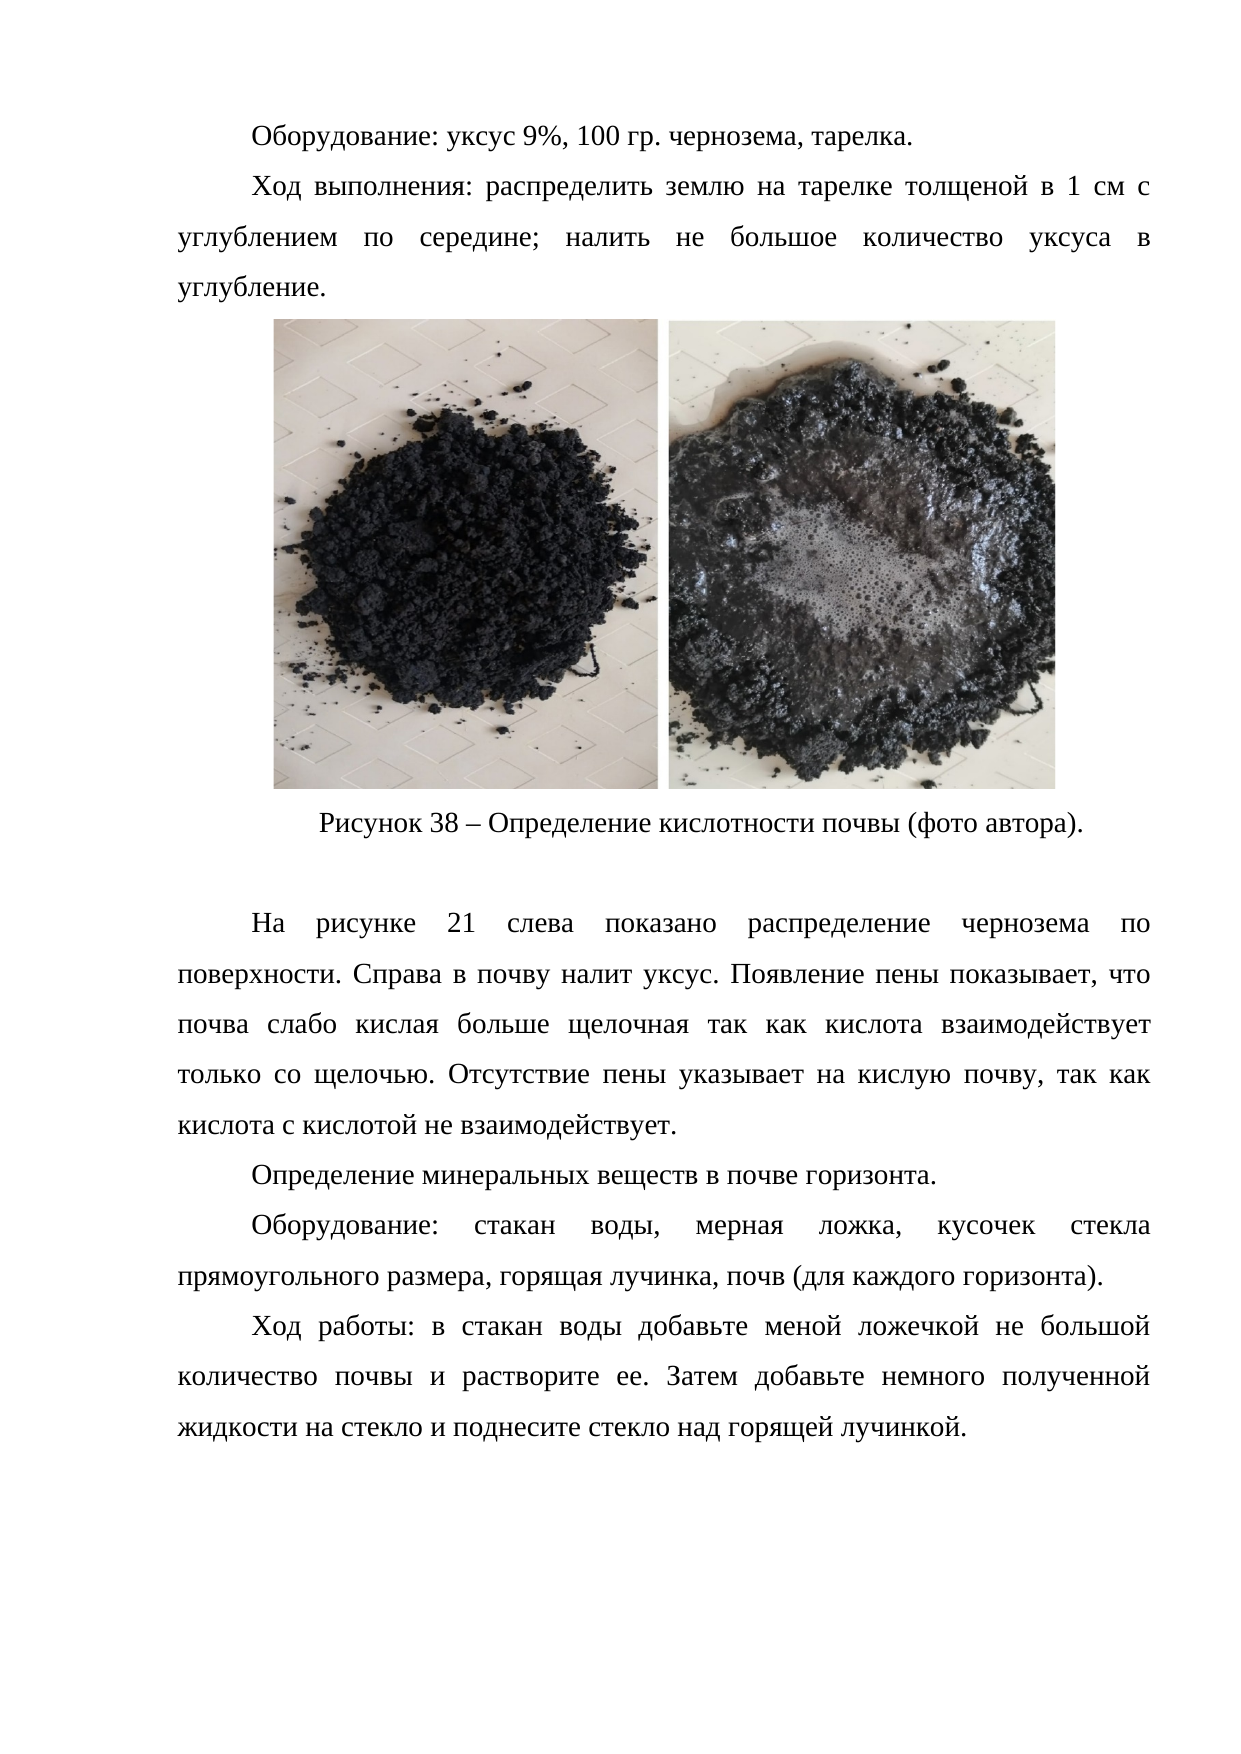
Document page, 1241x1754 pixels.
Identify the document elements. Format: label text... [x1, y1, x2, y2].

text На рисунке 21 слева показано распределение чернозема по поверхности. Справа в почву налит уксус. Появление пены показывает, что почва слабо кислая больше щелочная так как кислота взаимодействует только со щелочью. Отсутствие пены указывает на кислую почву, так как кислота с кислотой не взаимодействует. [177, 906, 1152, 1140]
text Оборудование: стакан воды, мерная ложка, кусочек стекла прямоугольного размера, горящая лучинка, почв (для каждого горизонта). [177, 1207, 1152, 1291]
text Оборудование: уксус 9%, 100 гр. чернозема, тарелка. [177, 118, 1152, 152]
text Ход работы: в стакан воды добавьте меной ложечкой не большой количество почвы и растворите ее. Затем добавьте немного полученной жидкости на стекло и поднесите стекло над горящей лучинкой. [177, 1308, 1152, 1442]
text Ход выполнения: распределить землю на тарелке толщеной в 1 см с углублением по середине; налить не большое количество уксуса в углубление. [177, 168, 1152, 303]
picture [273, 319, 1056, 789]
text Рисунок 38 – Определение кислотности почвы (фото автора). [177, 805, 1152, 838]
text Определение минеральных веществ в почве горизонта. [177, 1157, 1152, 1191]
